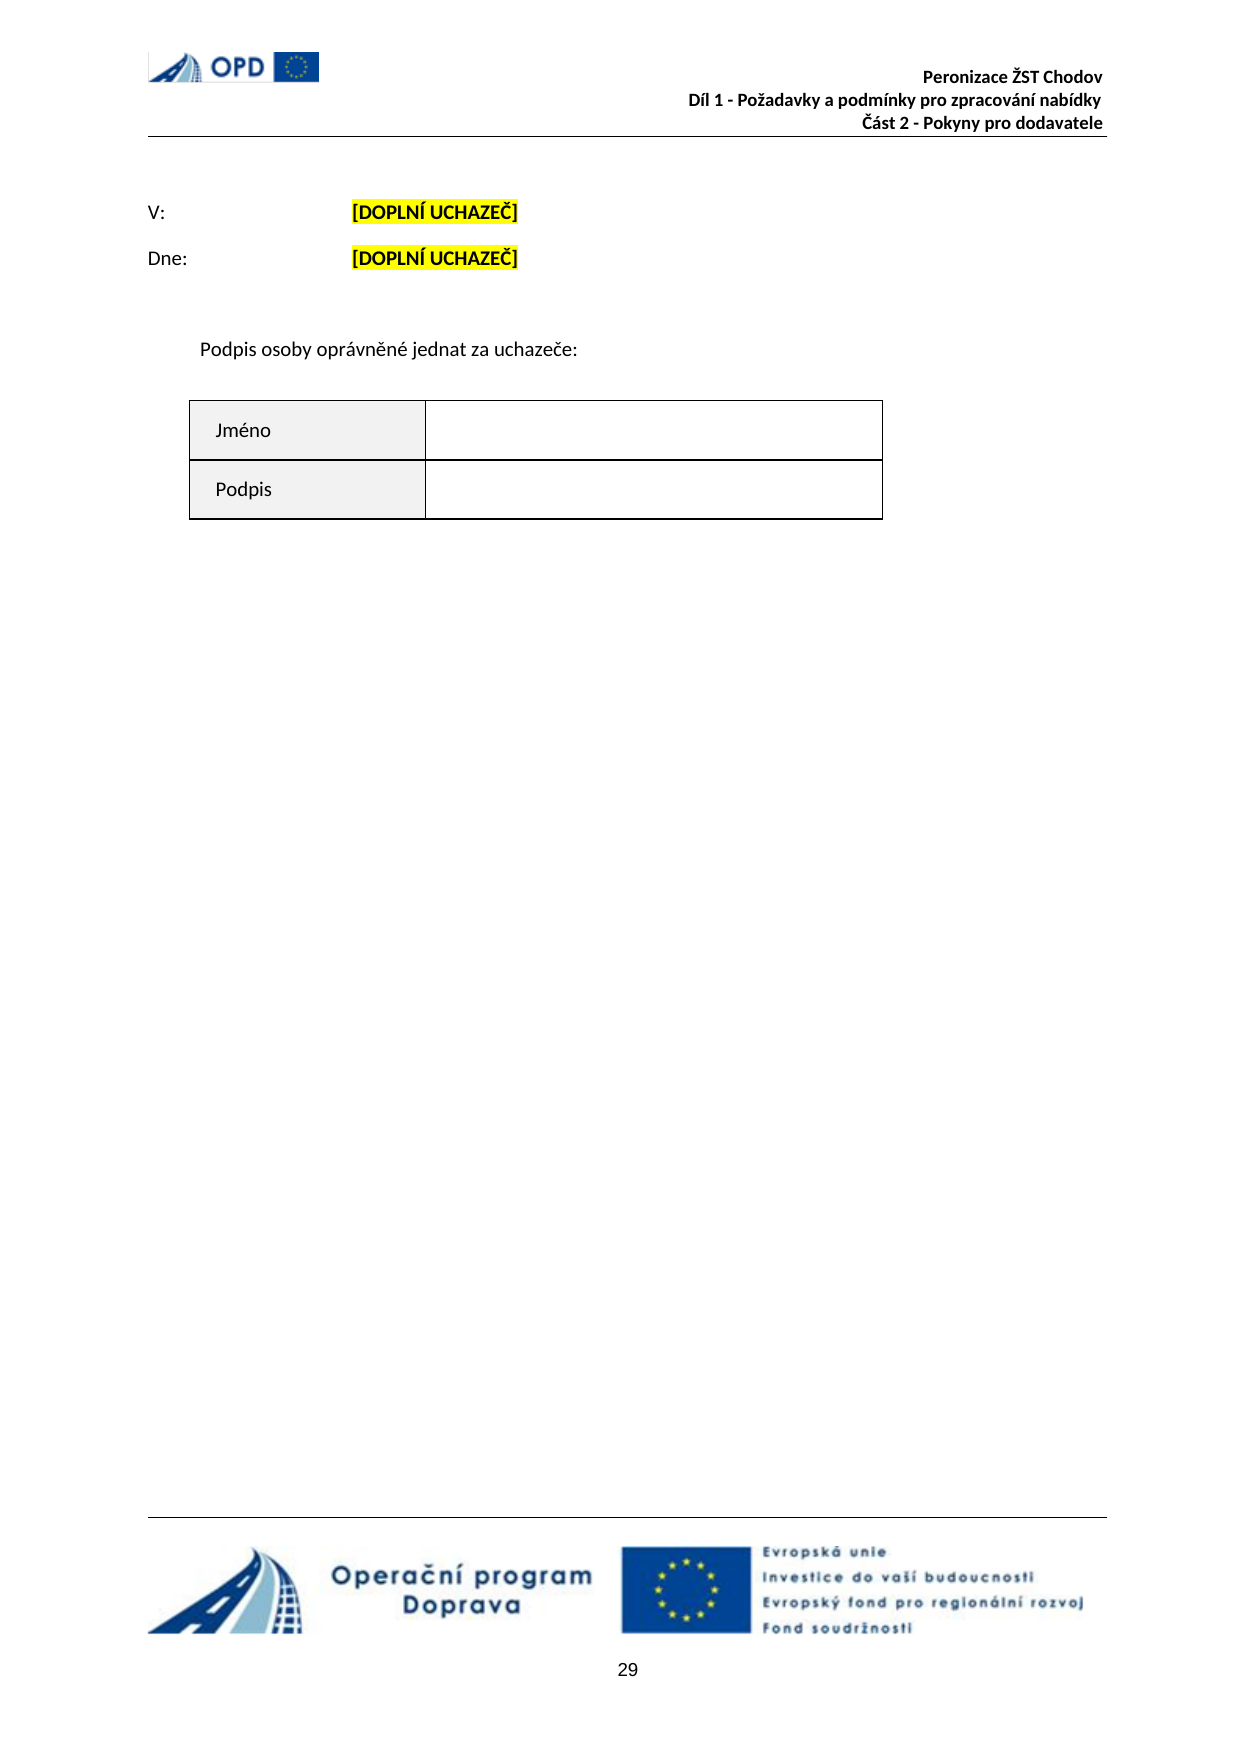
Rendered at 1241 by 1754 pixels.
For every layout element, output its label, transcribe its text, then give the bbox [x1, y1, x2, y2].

table_header [166, 374, 1052, 519]
picture [147, 1546, 1085, 1637]
table_header [DOPLNÍ UCHAZEČ] [266, 191, 1096, 237]
table_header V: [136, 191, 266, 237]
picture [147, 52, 319, 84]
text Podpis osoby oprávněné jednat za uchazeče: [162, 328, 1107, 362]
table_cell Dne: [136, 237, 266, 283]
table_cell [DOPLNÍ UCHAZEČ] [266, 237, 1096, 283]
